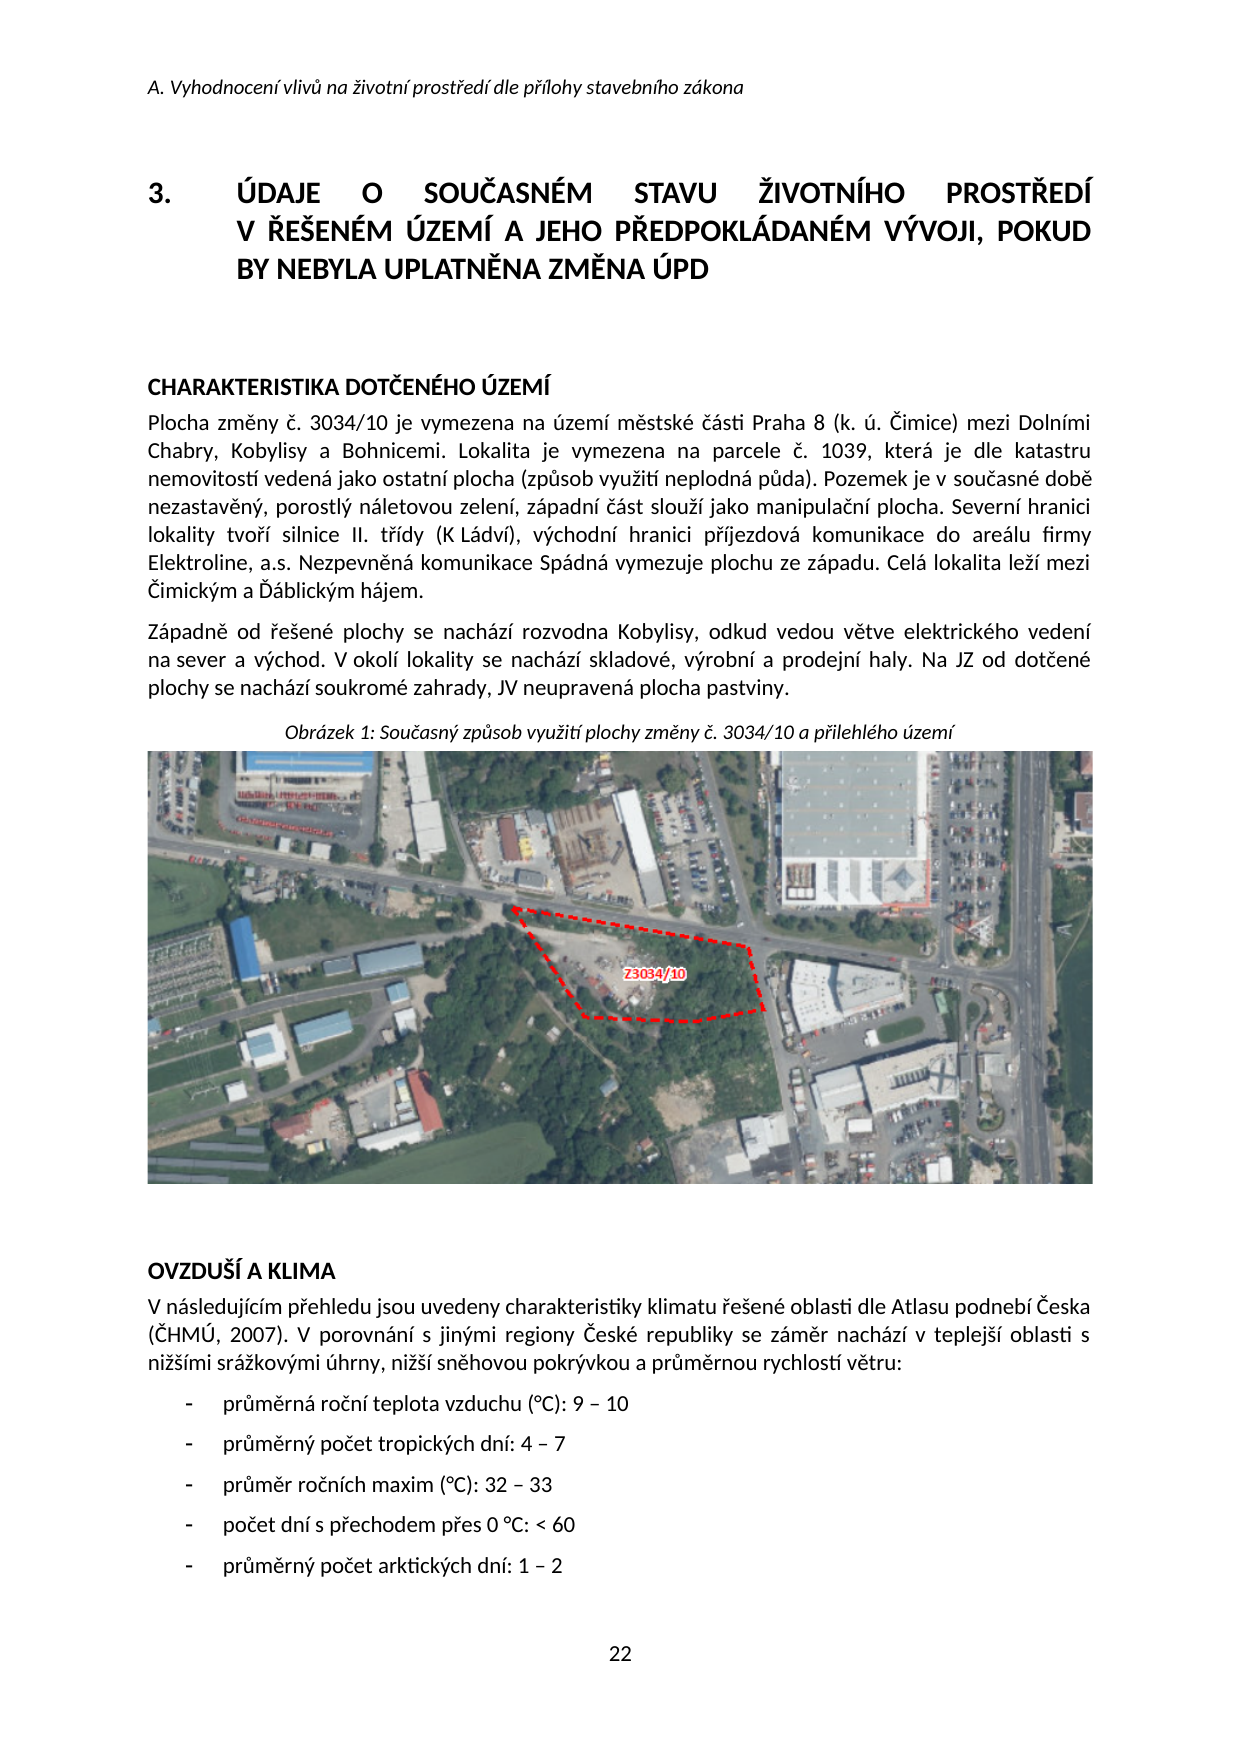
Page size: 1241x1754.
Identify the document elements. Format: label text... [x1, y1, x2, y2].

subtitle Charakteristika dotčeného území [148, 371, 1092, 402]
text V následujícím přehledu jsou uvedeny charakteristiky klimatu řešené oblasti dle Atlasu podnebí Česka (ČHMÚ, 2007). V porovnání s jinými regiony České republiky se záměr nachází v teplejší oblasti s nižšími srážkovými úhrny, nižší sněhovou pokrývkou a průměrnou rychlostí větru: [148, 1292, 1092, 1376]
subtitle Ovzduší a klima [148, 1256, 1092, 1286]
text Obrázek 1: Současný způsob využití plochy změny č. 3034/10 a přilehlého území [148, 719, 1092, 745]
list průměrný počet arktických dní: 1 – 2 [185, 1551, 1092, 1579]
list průměr ročních maxim (°C): 32 – 33 [185, 1470, 1092, 1498]
picture [147, 751, 1093, 1184]
list počet dní s přechodem přes 0 °C: < 60 [185, 1510, 1092, 1538]
text Plocha změny č. 3034/10 je vymezena na území městské části Praha 8 (k. ú. Čimice) mezi Dolními Chabry, Kobylisy a Bohnicemi. Lokalita je vymezena na parcele č. 1039, která je dle katastru nemovitostí vedená jako ostatní plocha (způsob využití neplodná půda). Pozemek je v současné době nezastavěný, porostlý náletovou zelení, západní část slouží jako manipulační plocha. Severní hranici lokality tvoří silnice II. třídy (K Ládví), východní hranici příjezdová komunikace do areálu firmy Elektroline, a.s. Nezpevněná komunikace Spádná vymezuje plochu ze západu. Celá lokalita leží mezi Čimickým a Ďáblickým hájem. [148, 408, 1092, 604]
list průměrný počet tropických dní: 4 – 7 [185, 1429, 1092, 1457]
text Západně od řešené plochy se nachází rozvodna Kobylisy, odkud vedou větve elektrického vedení na sever a východ. V okolí lokality se nachází skladové, výrobní a prodejní haly. Na JZ od dotčené plochy se nachází soukromé zahrady, JV neupravená plocha pastviny. [148, 617, 1092, 701]
subtitle 3. Údaje o současném stavu životního prostředí v řešeném území a jeho předpokládaném vývoji, pokud by nebyla uplatněna změna ÚPD [148, 173, 1092, 287]
list průměrná roční teplota vzduchu (°C): 9 – 10 [185, 1389, 1092, 1417]
